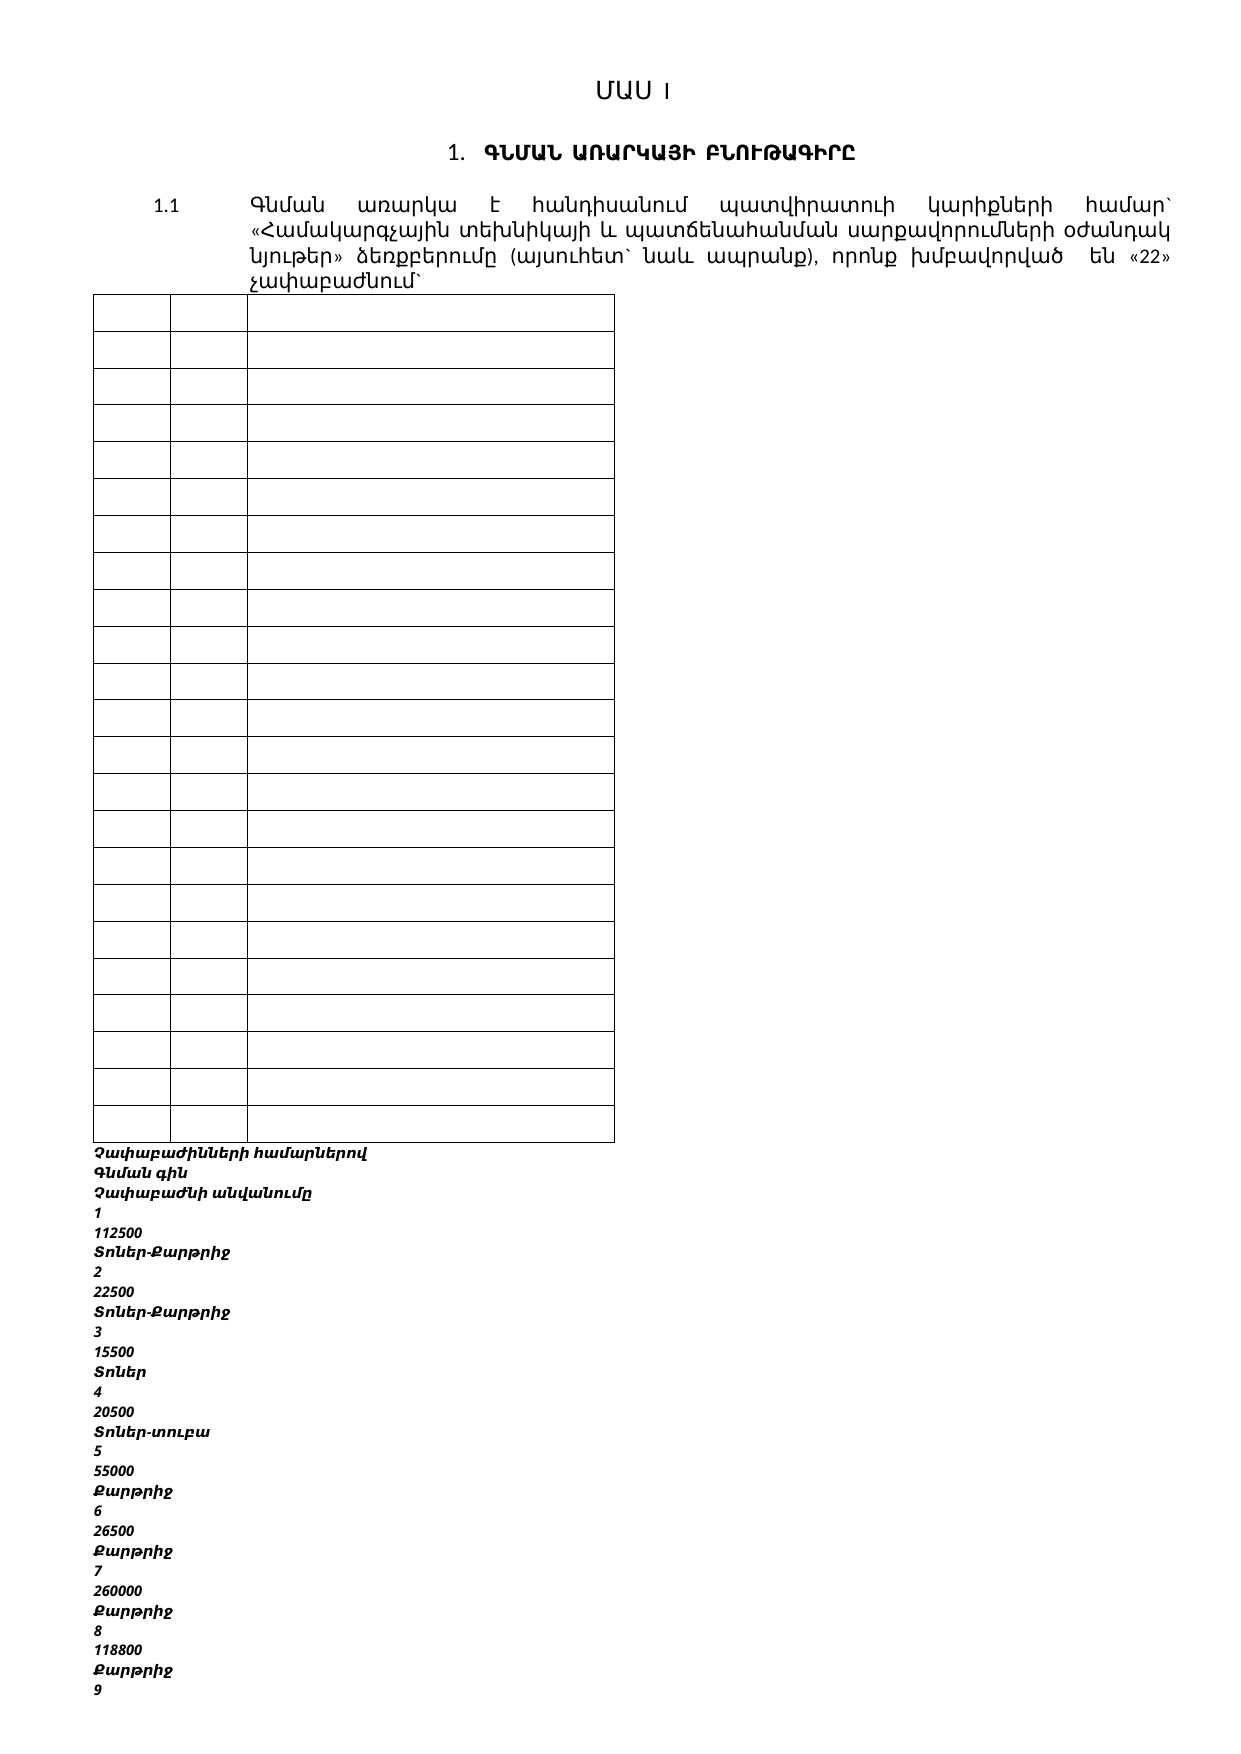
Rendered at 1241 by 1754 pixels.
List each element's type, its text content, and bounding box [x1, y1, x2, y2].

text ՄԱՍ I [94, 75, 1171, 106]
subtitle Գնման առարկա է հանդիսանում պատվիրատուի կարիքների համար` «Համակարգչային տեխնիկայի և պատճենահանման սարքավորումների օժանդակ նյութեր» ձեռքբերումը (այսուհետ` նաև ապրանք), որոնք խմբավորված են «22» չափաբաժնում` [153, 192, 1171, 294]
list ԳՆՄԱՆ ԱՌԱՐԿԱՅԻ ԲՆՈՒԹԱԳԻՐԸ [131, 136, 1171, 167]
